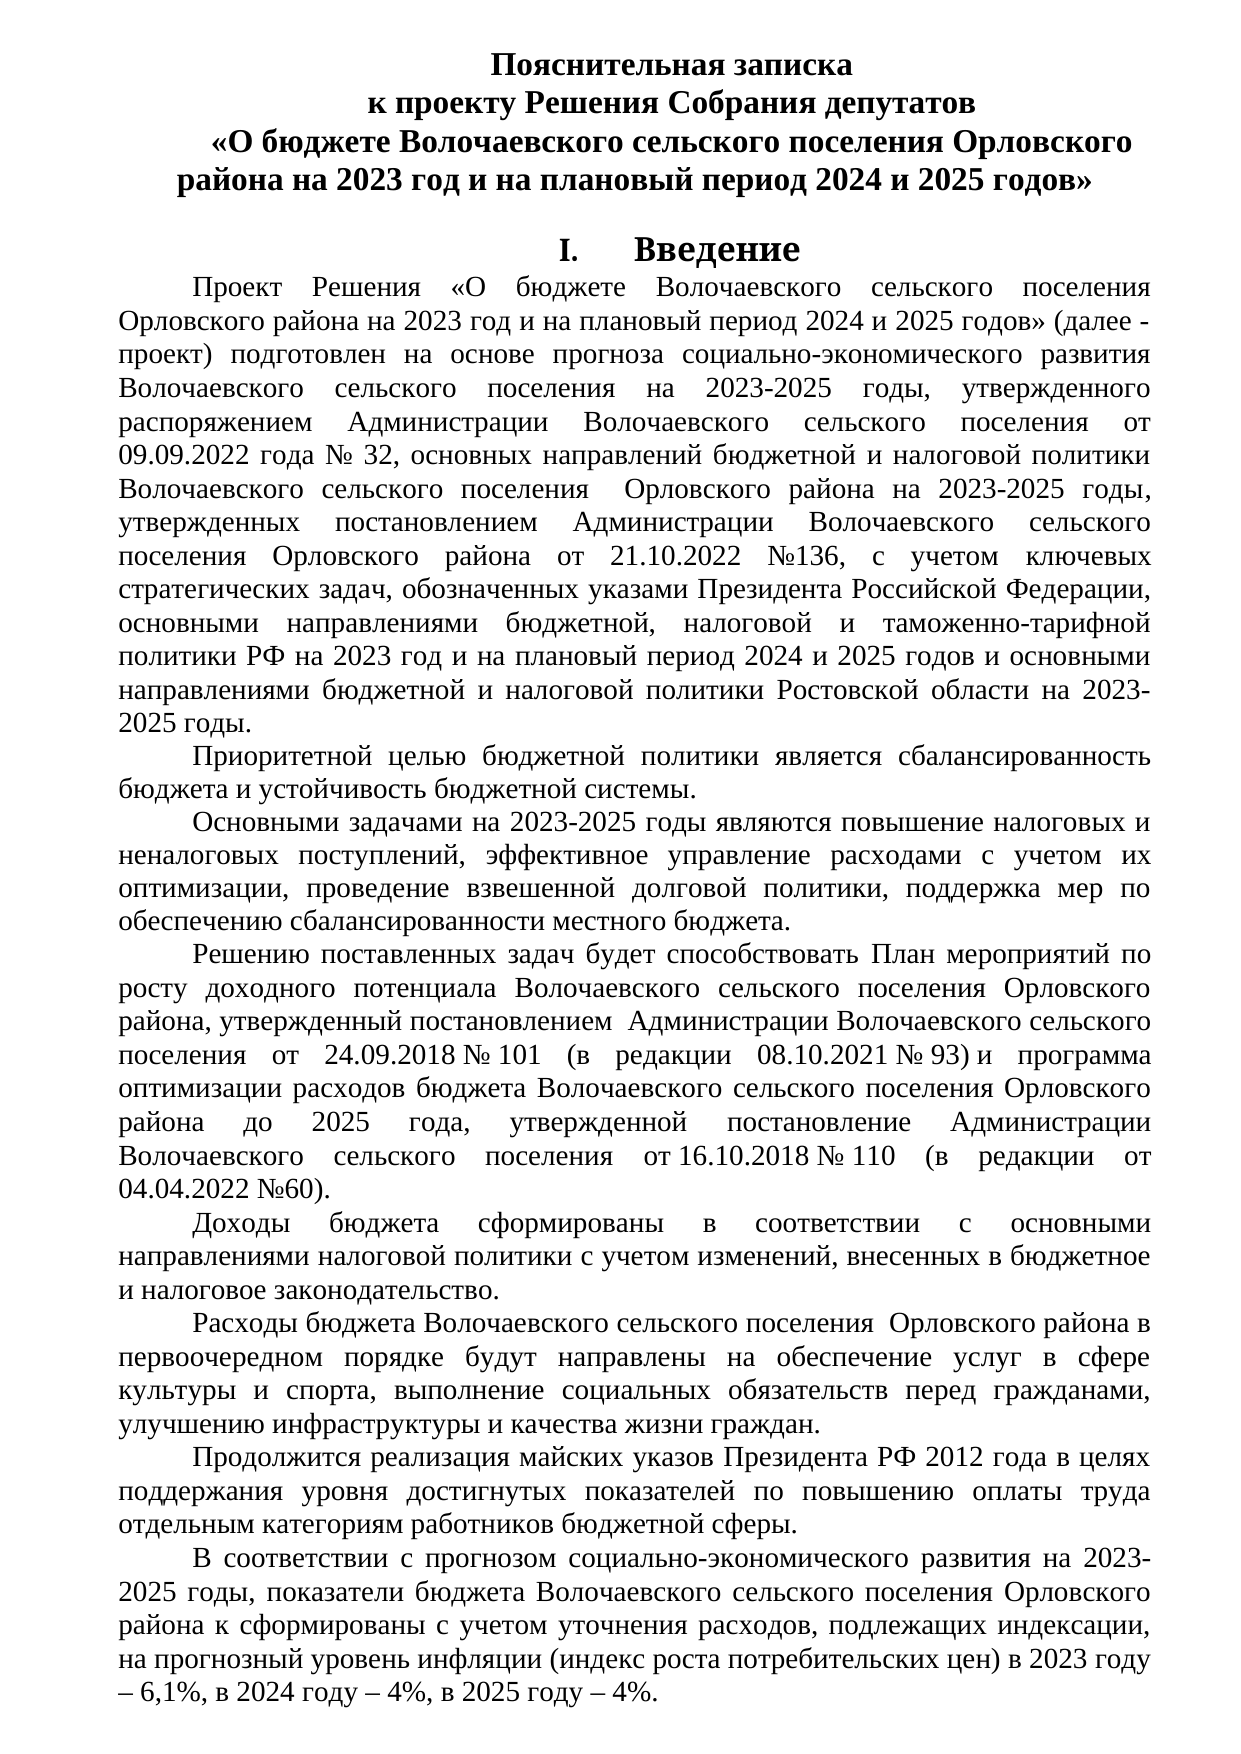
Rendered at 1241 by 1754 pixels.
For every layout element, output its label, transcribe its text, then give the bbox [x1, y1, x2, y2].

text «О бюджете Волочаевского сельского поселения Орловского района на 2023 год и на плановый период 2024 и 2025 годов» [118, 121, 1152, 198]
text В соответствии с прогнозом социально-экономического развития на 2023-2025 годы, показатели бюджета Волочаевского сельского поселения Орловского района к сформированы с учетом уточнения расходов, подлежащих индексации, на прогнозный уровень инфляции (индекс роста потребительских цен) в 2023 году – 6,1%, в 2024 году – 4%, в 2025 году – 4%. [118, 1540, 1152, 1708]
text к проекту Решения Собрания депутатов [118, 83, 1152, 121]
text Решению поставленных задач будет способствовать План мероприятий по росту доходного потенциала Волочаевского сельского поселения Орловского района, утвержденный постановлением Администрации Волочаевского сельского поселения от 24.09.2018 № 101 (в редакции 08.10.2021 № 93) и программа оптимизации расходов бюджета Волочаевского сельского поселения Орловского района до 2025 года, утвержденной постановление Администрации Волочаевского сельского поселения от 16.10.2018 № 110 (в редакции от 04.04.2022 №60). [118, 936, 1152, 1205]
list Введение [559, 231, 1152, 269]
text Приоритетной целью бюджетной политики является сбалансированность бюджета и устойчивость бюджетной системы. [118, 739, 1152, 805]
text Расходы бюджета Волочаевского сельского поселения Орловского района в первоочередном порядке будут направлены на обеспечение услуг в сфере культуры и спорта, выполнение социальных обязательств перед гражданами, улучшению инфраструктуры и качества жизни граждан. [118, 1305, 1152, 1439]
text Основными задачами на 2023-2025 годы являются повышение налоговых и неналоговых поступлений, эффективное управление расходами с учетом их оптимизации, проведение взвешенной долговой политики, поддержка мер по обеспечению сбалансированности местного бюджета. [118, 805, 1152, 936]
text Проект Решения «О бюджете Волочаевского сельского поселения Орловского района на 2023 год и на плановый период 2024 и 2025 годов» (далее - проект) подготовлен на основе прогноза социально-экономического развития Волочаевского сельского поселения на 2023-2025 годы, утвержденного распоряжением Администрации Волочаевского сельского поселения от 09.09.2022 года № 32, основных направлений бюджетной и налоговой политики Волочаевского сельского поселения Орловского района на 2023-2025 годы, утвержденных постановлением Администрации Волочаевского сельского поселения Орловского района от 21.10.2022 №136, с учетом ключевых стратегических задач, обозначенных указами Президента Российской Федерации, основными направлениями бюджетной, налоговой и таможенно-тарифной политики РФ на 2023 год и на плановый период 2024 и 2025 годов и основными направлениями бюджетной и налоговой политики Ростовской области на 2023-2025 годы. [118, 269, 1152, 739]
text Пояснительная записка [118, 44, 1152, 83]
text Доходы бюджета сформированы в соответствии с основными направлениями налоговой политики с учетом изменений, внесенных в бюджетное и налоговое законодательство. [118, 1205, 1152, 1305]
text Продолжится реализация майских указов Президента РФ 2012 года в целях поддержания уровня достигнутых показателей по повышению оплаты труда отдельным категориям работников бюджетной сферы. [118, 1439, 1152, 1540]
